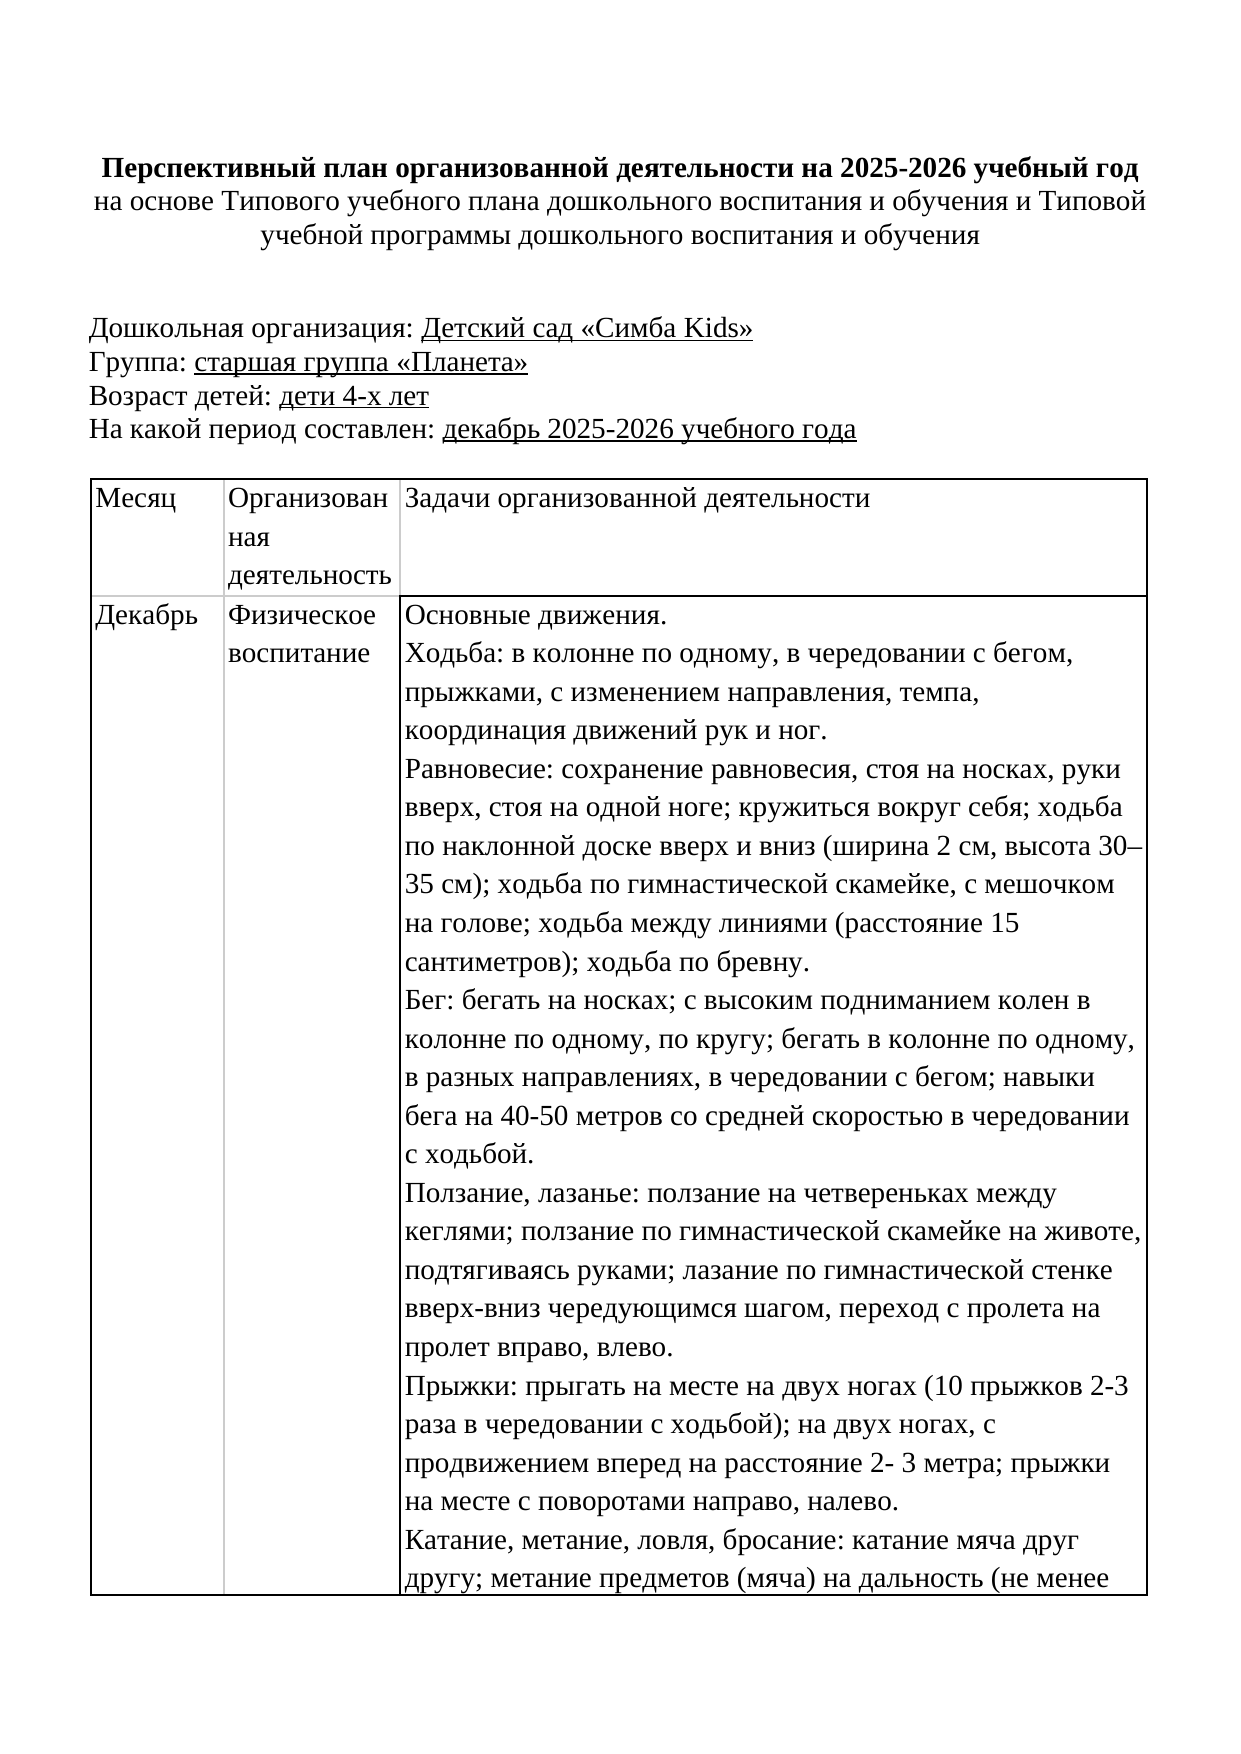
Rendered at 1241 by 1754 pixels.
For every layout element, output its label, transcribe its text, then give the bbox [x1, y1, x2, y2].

table_header Задачи организованной деятельности [401, 480, 1146, 595]
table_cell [401, 597, 1146, 1594]
table_header Организованная деятельность [225, 480, 399, 595]
table_cell Декабрь [92, 597, 223, 1594]
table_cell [225, 597, 399, 1594]
text Перспективный план организованной деятельности на 2025-2026 учебный год [88, 150, 1152, 183]
text на основе Типового учебного плана дошкольного воспитания и обучения и Типовой учебной программы дошкольного воспитания и обучения [88, 183, 1152, 311]
table_header Месяц [92, 480, 223, 595]
text Дошкольная организация: Детский сад «Симба Kids» Группа: старшая группа «Планета» Возраст детей: дети 4-х лет На какой период составлен: декабрь 2025-2026 учебного года [88, 311, 1152, 445]
